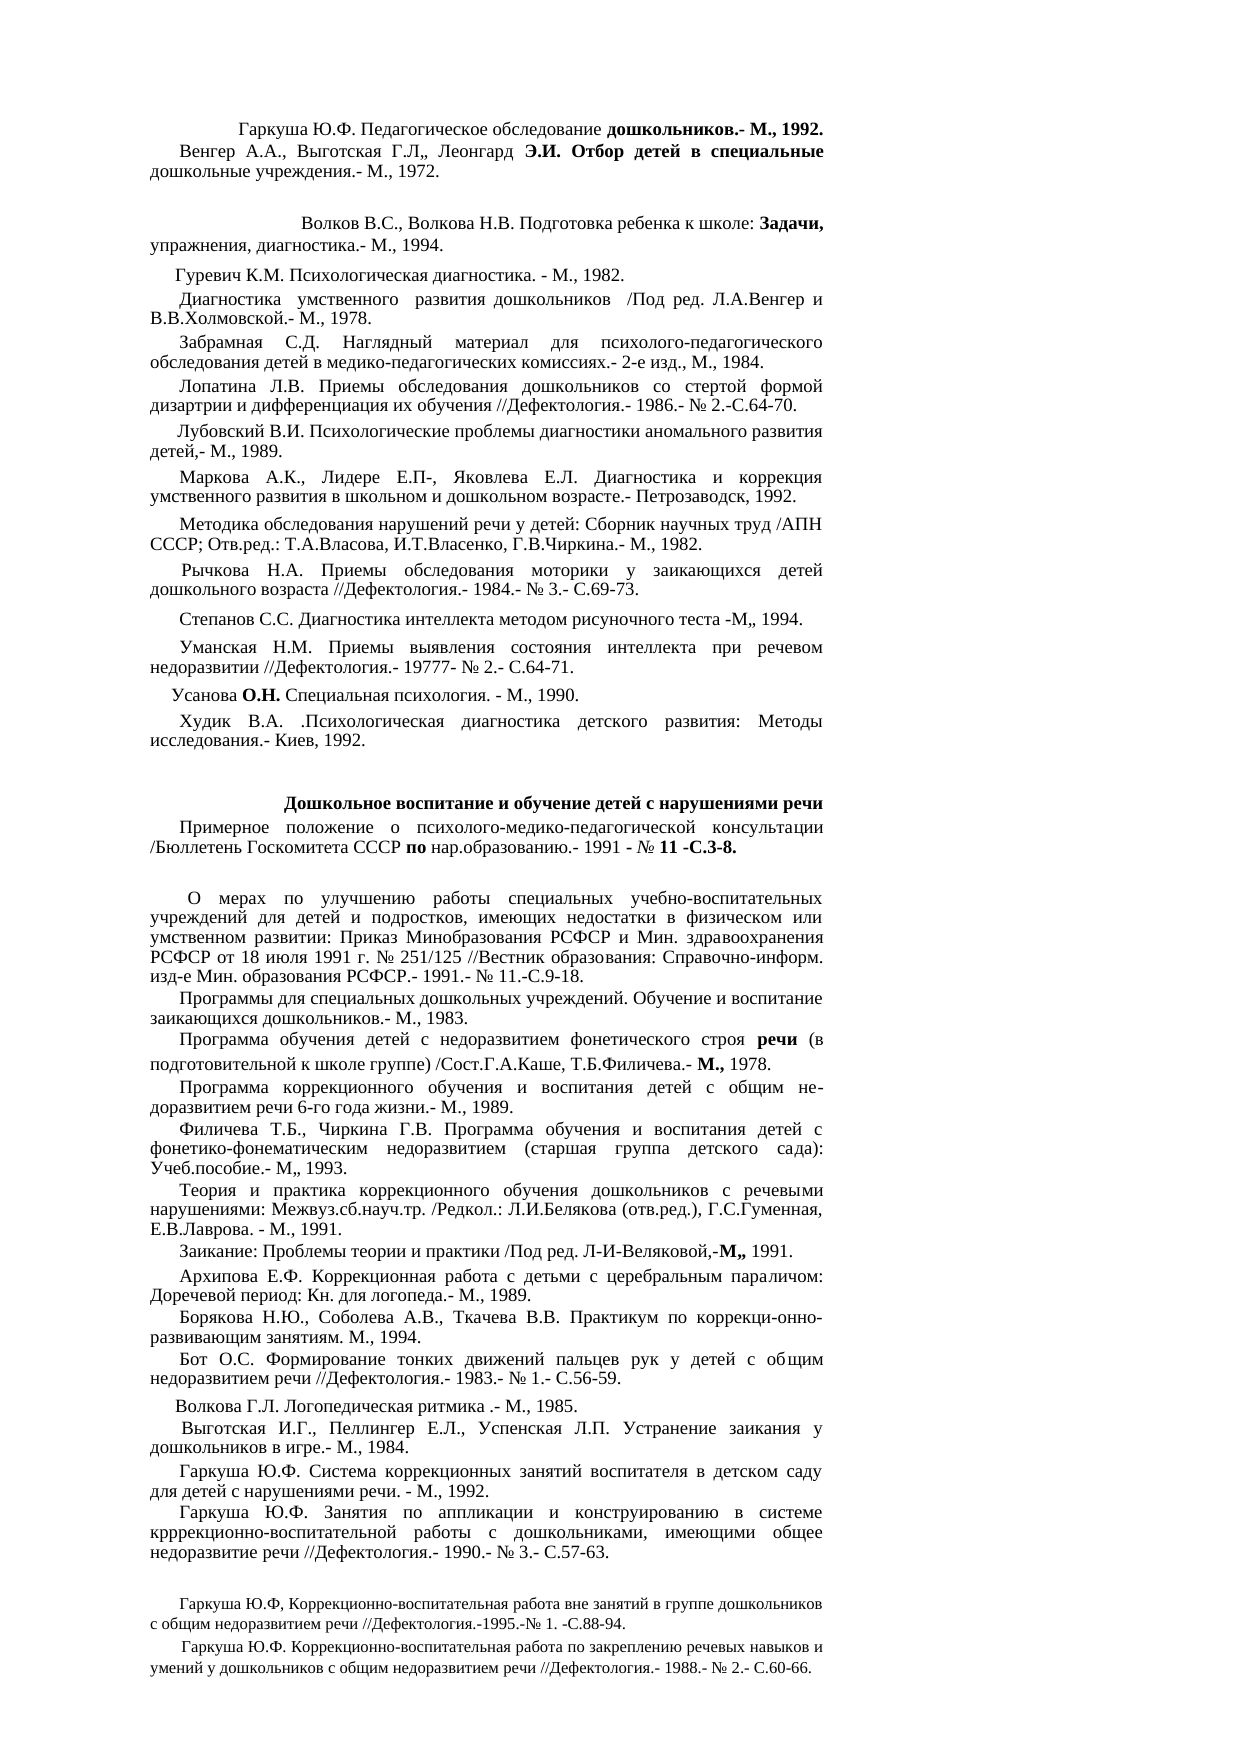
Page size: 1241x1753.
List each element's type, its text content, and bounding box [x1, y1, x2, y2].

text Примерное положение о психолого-медико-педагогической консультации /Бюллетень Госкомитета СССР по нар.образованию.- 1991 - № 11 -С.3-8. [150, 818, 823, 857]
text Гаркуша Ю.Ф. Занятия по аппликации и конструированию в системе крррекционно-воспитательной работы с дошкольниками, имеющими общее недоразвитие речи //Дефектология.- 1990.- № 3.- С.57-63. [150, 1503, 823, 1562]
text Программа обучения детей с недоразвитием фонетического строя речи (в подготовительной к школе группе) /Сост.Г.А.Каше, Т.Б.Филичева.- М., 1978. [150, 1028, 823, 1075]
text Лубовский В.И. Психологические проблемы диагностики аномального развития детей,- М., 1989. [150, 422, 823, 461]
text Уманская Н.М. Приемы выявления состояния интеллекта при речевом недоразвитии //Дефектология.- 19777- № 2.- С.64-71. [150, 638, 823, 677]
text Гаркуша Ю.Ф. Коррекционно-воспитательная работа по закреплению речевых навыков и умений у дошкольников с общим недоразвитием речи //Дефектология.- 1988.- № 2.- С.60-66. [150, 1637, 823, 1677]
text Гаркуша Ю.Ф, Коррекционно-воспитательная работа вне занятий в группе дошкольников с общим недоразвитием речи //Дефектология.-1995.-№ 1. -С.88-94. [150, 1593, 823, 1633]
text Диагностика умственного развития дошкольников /Под ред. Л.А.Венгер и В.В.Холмовской.- М., 1978. [150, 289, 823, 329]
text Заикание: Проблемы теории и практики /Под ред. Л-И-Веляковой,-М„ 1991. [150, 1239, 823, 1261]
text Усанова О.Н. Специальная психология. - М., 1990. [171, 683, 823, 705]
text Филичева Т.Б., Чиркина Г.В. Программа обучения и воспитания детей с фонетико-фонематическим недоразвитием (старшая группа детского сада): Учеб.пособие.- М„ 1993. [150, 1119, 823, 1178]
text Методика обследования нарушений речи у детей: Сборник научных труд /АПН СССР; Отв.ред.: Т.А.Власова, И.Т.Власенко, Г.В.Чиркина.- М., 1982. [150, 515, 823, 554]
text Рычкова Н.А. Приемы обследования моторики у заикающихся детей дошкольного возраста //Дефектология.- 1984.- № 3.- С.69-73. [150, 561, 823, 600]
text Степанов С.С. Диагностика интеллекта методом рисуночного теста -М„ 1994. [150, 608, 823, 630]
text Архипова Е.Ф. Коррекционная работа с детьми с церебральным параличом: Доречевой период: Кн. для логопеда.- М., 1989. [150, 1267, 823, 1306]
text Волкова Г.Л. Логопедическая ритмика .- М., 1985. [175, 1395, 823, 1416]
text Гуревич К.М. Психологическая диагностика. - М., 1982. [175, 264, 823, 285]
text О мерах по улучшению работы специальных учебно-воспитательных учреждений для детей и подростков, имеющих недостатки в физическом или умственном развитии: Приказ Минобразования РСФСР и Мин. здравоохранения РСФСР от 18 июля 1991 г. № 251/125 //Вестник образования: Справочно-информ. изд-е Мин. образования РСФСР.- 1991.- № 11.-С.9-18. [150, 888, 823, 987]
text Программа коррекционного обучения и воспитания детей с общим недоразвитием речи 6-го года жизни.- М., 1989. [150, 1078, 823, 1117]
text Забрамная С.Д. Наглядный материал для психолого-педагогического обследования детей в медико-педагогических комиссиях.- 2-е изд., М., 1984. [150, 333, 823, 372]
text Программы для специальных дошкольных учреждений. Обучение и воспитание заикающихся дошкольников.- М., 1983. [150, 989, 823, 1028]
text Выготская И.Г., Пеллингер Е.Л., Успенская Л.П. Устранение заикания у дошкольников в игре.- М., 1984. [150, 1418, 823, 1458]
text Лопатина Л.В. Приемы обследования дошкольников со стертой формой дизартрии и дифференциация их обучения //Дефектология.- 1986.- № 2.-С.64-70. [150, 376, 823, 416]
text упражнения, диагностика.- М., 1994. [150, 234, 823, 255]
text Маркова А.К., Лидере Е.П-, Яковлева Е.Л. Диагностика и коррекция умственного развития в школьном и дошкольном возрасте.- Петрозаводск, 1992. [150, 467, 823, 507]
text Борякова Н.Ю., Соболева А.В., Ткачева В.В. Практикум по коррекци-онно-развивающим занятиям. М., 1994. [150, 1308, 823, 1347]
text Худик В.А. .Психологическая диагностика детского развития: Методы исследования.- Киев, 1992. [150, 711, 823, 751]
text Бот О.С. Формирование тонких движений пальцев рук у детей с общим недоразвитием речи //Дефектология.- 1983.- № 1.- С.56-59. [150, 1349, 823, 1389]
text Гаркуша Ю.Ф. Педагогическое обследование дошкольников.- М., 1992. [150, 118, 823, 140]
text Теория и практика коррекционного обучения дошкольников с речевыми нарушениями: Межвуз.сб.науч.тр. /Редкол.: Л.И.Белякова (отв.ред.), Г.С.Гуменная, Е.В.Лаврова. - М., 1991. [150, 1181, 823, 1239]
text Гаркуша Ю.Ф. Система коррекционных занятий воспитателя в детском саду для детей с нарушениями речи. - М., 1992. [150, 1462, 823, 1501]
text Дошкольное воспитание и обучение детей с нарушениями речи [150, 792, 823, 814]
text Венгер А.А., Выготская Г.Л„ Леонгард Э.И. Отбор детей в специальные дошкольные учреждения.- М., 1972. [150, 142, 823, 181]
text Волков B.C., Волкова Н.В. Подготовка ребенка к школе: Задачи, [150, 212, 823, 234]
